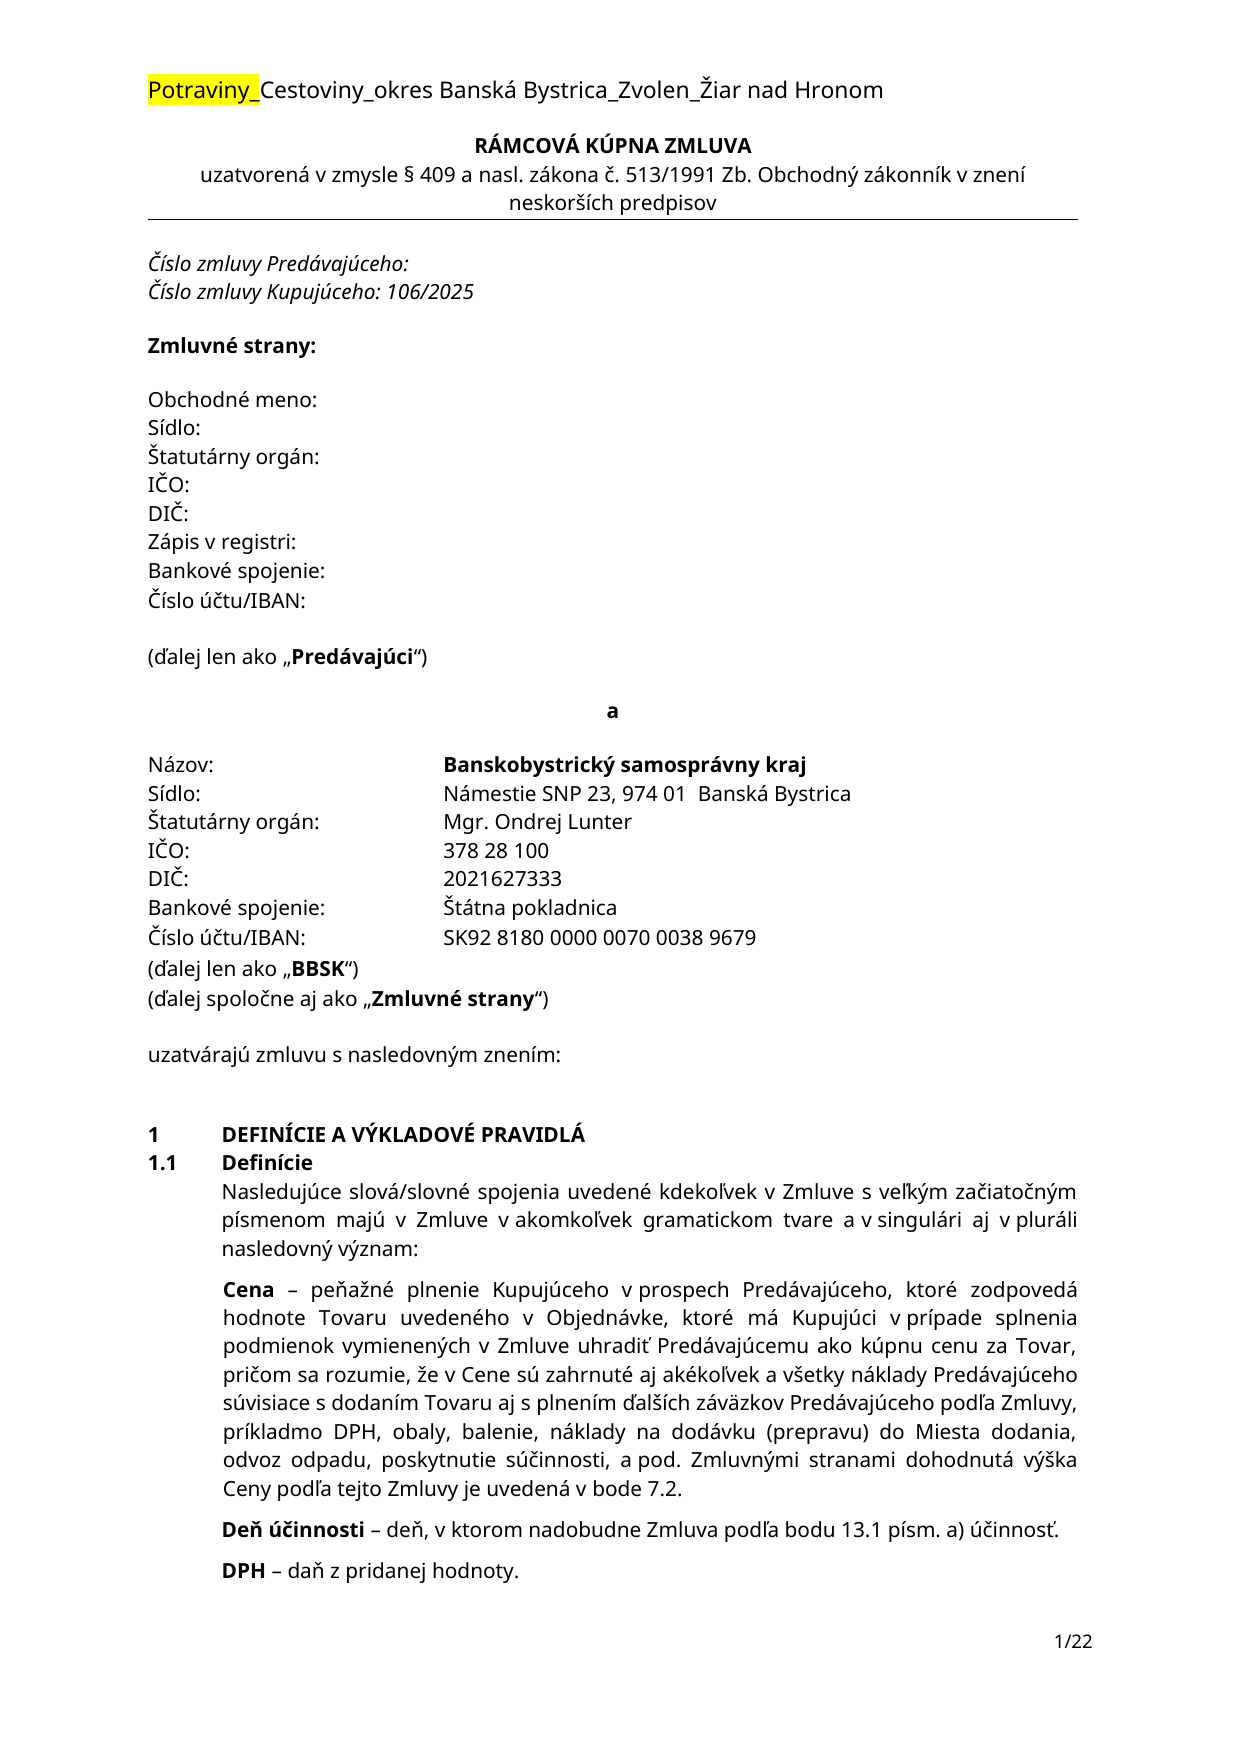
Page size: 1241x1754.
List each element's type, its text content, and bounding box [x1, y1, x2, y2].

text Zápis v registri: [148, 527, 1078, 556]
text uzatvárajú zmluvu s nasledovným znením: [148, 1041, 1078, 1069]
subtitle Obchodné meno: [148, 385, 1078, 413]
subtitle Sídlo: Námestie SNP 23, 974 01 Banská Bystrica [148, 779, 1078, 807]
text DPH – daň z pridanej hodnoty. [221, 1556, 1093, 1584]
text DIČ: 2021627333 [148, 864, 1078, 893]
text (ďalej len ako „Predávajúci“) [148, 642, 1078, 671]
text Deň účinnosti – deň, v ktorom nadobudne Zmluva podľa bodu 13.1 písm. a) účinnosť. [221, 1515, 1093, 1543]
text 1.1 Definície [148, 1148, 1078, 1177]
text uzatvorená v zmysle § 409 a nasl. zákona č. 513/1991 Zb. Obchodný zákonník v znení neskorších predpisov [148, 160, 1078, 219]
text DIČ: [148, 499, 1078, 527]
text Nasledujúce slová/slovné spojenia uvedené kdekoľvek v Zmluve s veľkým začiatočným písmenom majú v Zmluve v akomkoľvek gramatickom tvare a v singulári aj v pluráli nasledovný význam: [221, 1177, 1078, 1262]
text Číslo zmluvy Predávajúceho: [148, 249, 1078, 277]
subtitle RÁMCOVÁ kúpna zmluva [148, 131, 1078, 160]
text Bankové spojenie: Štátna pokladnica [148, 893, 1078, 921]
text Číslo účtu/IBAN: SK92 8180 0000 0070 0038 9679 [148, 923, 1078, 952]
text Sídlo: [148, 413, 1078, 442]
subtitle a [148, 696, 1078, 725]
list Cena – peňažné plnenie Kupujúceho v prospech Predávajúceho, ktoré zodpovedá hodnote Tovaru uvedeného v Objednávke, ktoré má Kupujúci v prípade splnenia podmienok vymienených v Zmluve uhradiť Predávajúcemu ako kúpnu cenu za Tovar, pričom sa rozumie, že v Cene sú zahrnuté aj akékoľvek a všetky náklady Predávajúceho súvisiace s dodaním Tovaru aj s plnením ďalších záväzkov Predávajúceho podľa Zmluvy, príkladmo DPH, obaly, balenie, náklady na dodávku (prepravu) do Miesta dodania, odvoz odpadu, poskytnutie súčinnosti, a pod. Zmluvnými stranami dohodnutá výška Ceny podľa tejto Zmluvy je uvedená v bode 7.2. [223, 1275, 1078, 1502]
subtitle Štatutárny orgán: Mgr. Ondrej Lunter [148, 807, 1078, 836]
text Bankové spojenie: [148, 556, 1078, 584]
text Číslo účtu/IBAN: [148, 586, 1078, 615]
subtitle Zmluvné strany: [148, 331, 1078, 359]
text (ďalej len ako „BBSK“) [148, 954, 1078, 982]
subtitle Názov: Banskobystrický samosprávny kraj [148, 750, 1078, 779]
subtitle IČO: 378 28 100 [148, 836, 1078, 864]
text 1 Definície a výkladové pravidlá [148, 1120, 1078, 1148]
text Číslo zmluvy Kupujúceho: 106/2025 [148, 277, 1078, 306]
text IČO: [148, 470, 1078, 499]
text (ďalej spoločne aj ako „Zmluvné strany“) [148, 984, 1078, 1013]
text Štatutárny orgán: [148, 442, 1078, 470]
